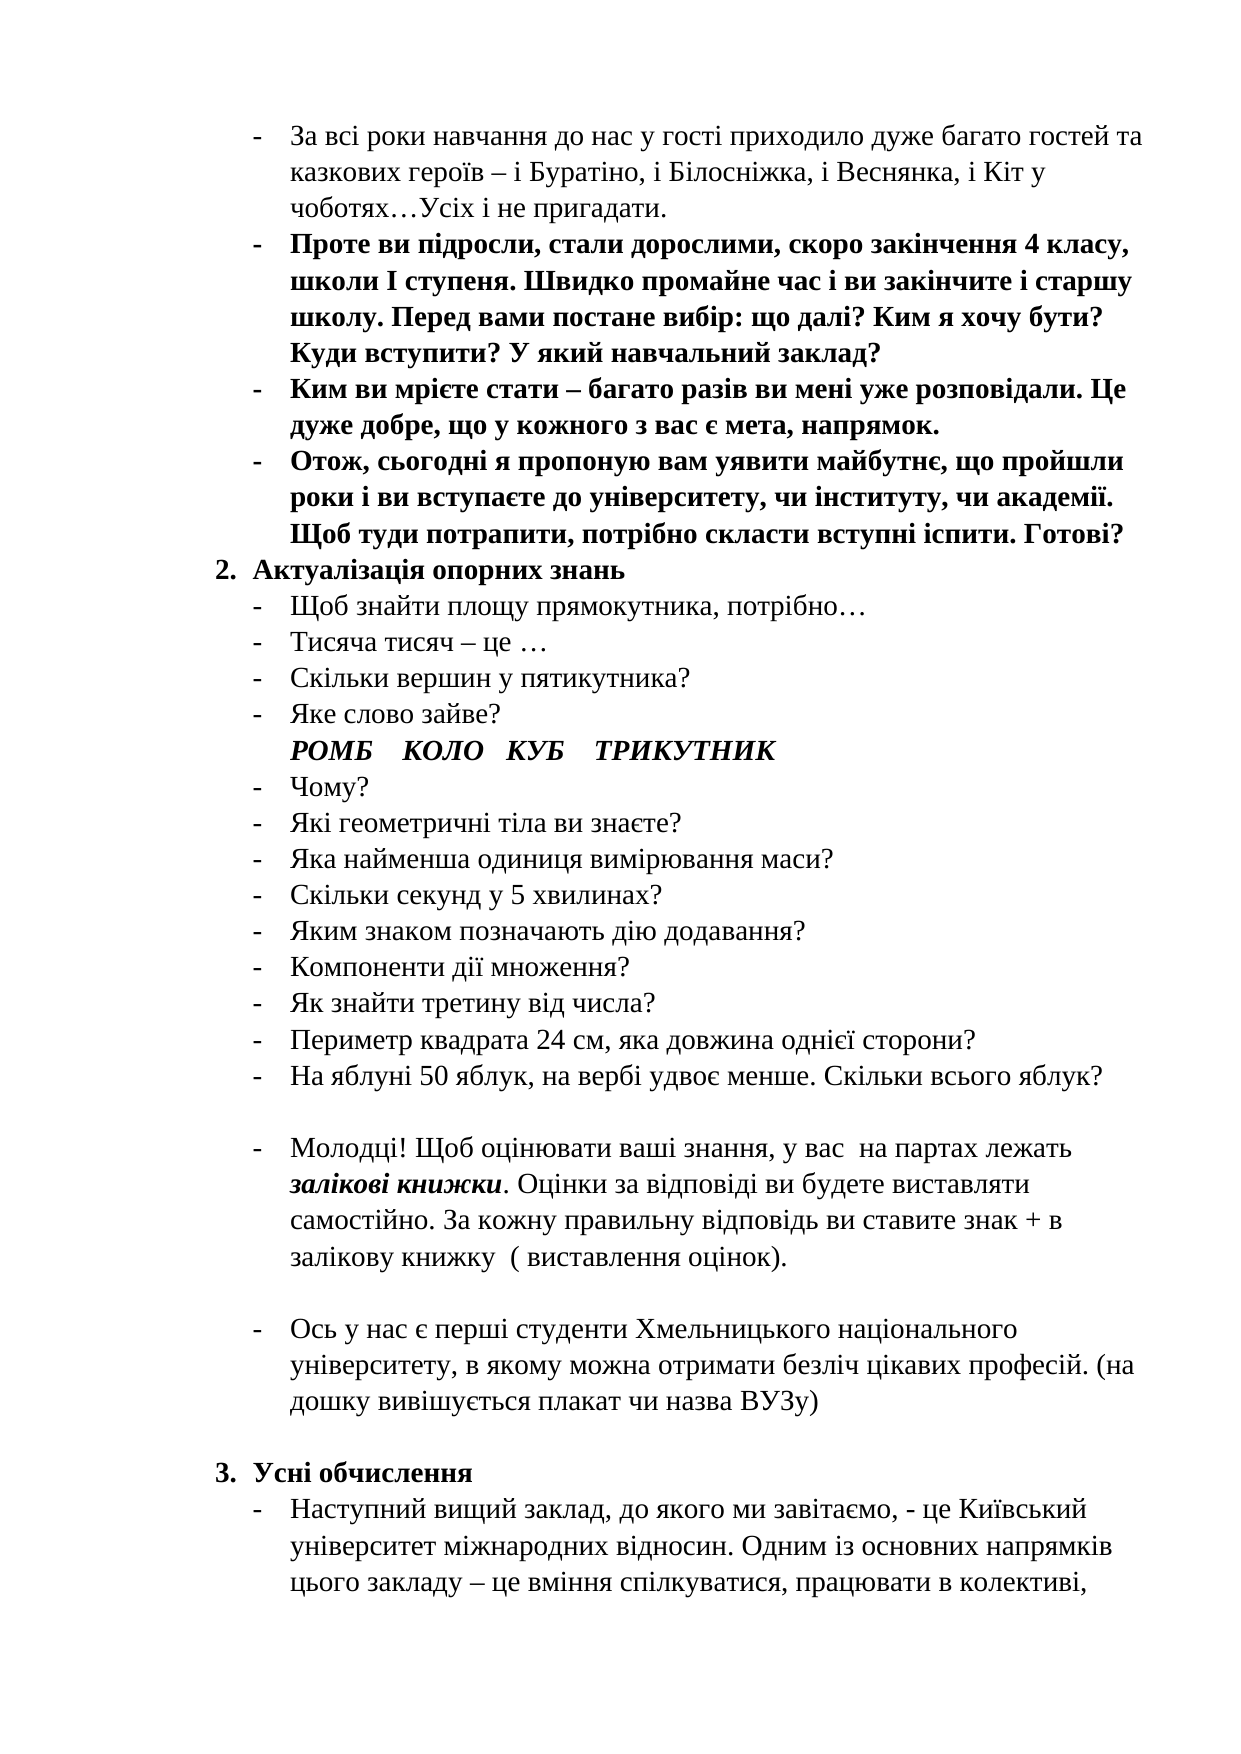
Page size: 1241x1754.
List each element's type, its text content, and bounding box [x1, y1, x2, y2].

list РОМБ КОЛО КУБ ТРИКУТНИК [290, 733, 1152, 766]
list На яблуні 50 яблук, на вербі удвоє менше. Скільки всього яблук? [252, 1058, 1152, 1091]
list Яка найменша одиниця вимірювання маси? [252, 841, 1152, 874]
list Ось у нас є перші студенти Хмельницького національного університету, в якому можна отримати безліч цікавих професій. (на дошку вивішується плакат чи назва ВУЗу) [252, 1311, 1152, 1417]
list Периметр квадрата 24 см, яка довжина однієї сторони? [252, 1022, 1152, 1055]
list Яким знаком позначають дію додавання? [252, 913, 1152, 947]
list Молодці! Щоб оцінювати ваші знання, у вас на партах лежать залікові книжки. Оцінки за відповіді ви будете виставляти самостійно. За кожну правильну відповідь ви ставите знак + в залікову книжку ( виставлення оцінок). [252, 1130, 1152, 1272]
list Чому? [252, 769, 1152, 802]
list Які геометричні тіла ви знаєте? [252, 805, 1152, 838]
list Усні обчислення [215, 1456, 1152, 1489]
list За всі роки навчання до нас у гості приходило дуже багато гостей та казкових героїв – і Буратіно, і Білосніжка, і Веснянка, і Кіт у чоботях…Усіх і не пригадати. [252, 118, 1152, 224]
list Тисяча тисяч – це … [252, 624, 1152, 658]
list Скільки секунд у 5 хвилинах? [252, 877, 1152, 911]
list Компоненти дії множення? [252, 949, 1152, 983]
list Яке слово зайве? [252, 696, 1152, 730]
list Отож, сьогодні я пропоную вам уявити майбутнє, що пройшли роки і ви вступаєте до університету, чи інституту, чи академії. Щоб туди потрапити, потрібно скласти вступні іспити. Готові? [252, 443, 1152, 549]
list Актуалізація опорних знань [215, 552, 1152, 585]
list Щоб знайти площу прямокутника, потрібно… [252, 588, 1152, 622]
list Як знайти третину від числа? [252, 986, 1152, 1019]
list Проте ви підросли, стали дорослими, скоро закінчення 4 класу, школи І ступеня. Швидко промайне час і ви закінчите і старшу школу. Перед вами постане вибір: що далі? Ким я хочу бути? Куди вступити? У який навчальний заклад? [252, 227, 1152, 368]
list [252, 1492, 1152, 1597]
list Ким ви мрієте стати – багато разів ви мені уже розповідали. Це дуже добре, що у кожного з вас є мета, напрямок. [252, 371, 1152, 441]
list Скільки вершин у пятикутника? [252, 660, 1152, 694]
